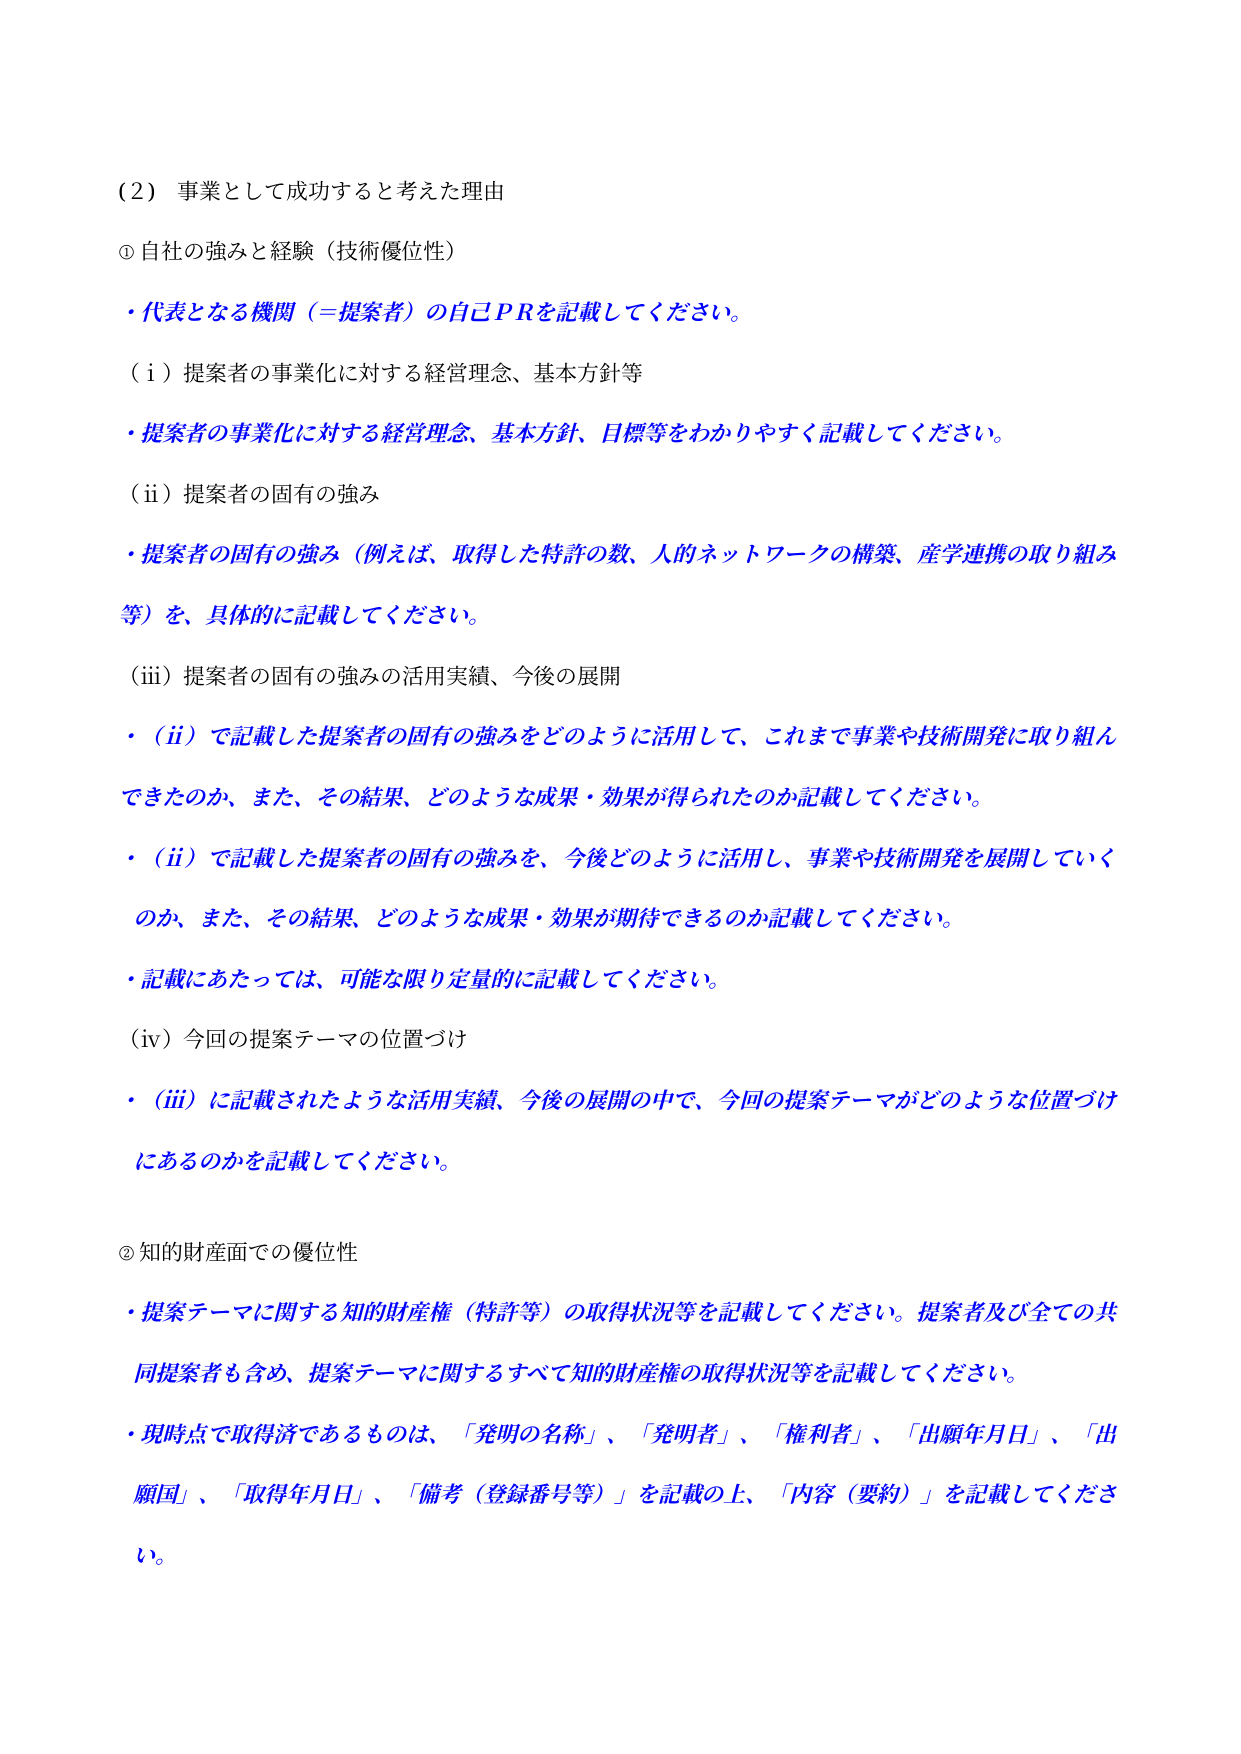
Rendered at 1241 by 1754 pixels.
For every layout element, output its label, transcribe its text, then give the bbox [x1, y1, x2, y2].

text （ⅰ）提案者の事業化に対する経営理念、基本方針等 [118, 341, 1122, 402]
text （ⅱ）提案者の固有の強み [118, 462, 1122, 523]
text ・提案者の固有の強み（例えば、取得した特許の数、人的ネットワークの構築、産学連携の取り組み等）を、具体的に記載してください。 [118, 523, 1122, 644]
text ・（ⅲ）に記載されたような活用実績、今後の展開の中で、今回の提案テーマがどのような位置づけにあるのかを記載してください。 [118, 1069, 1122, 1190]
text （ⅲ）提案者の固有の強みの活用実績、今後の展開 [118, 644, 1122, 705]
text ・記載にあたっては、可能な限り定量的に記載してください。 [118, 947, 1122, 1008]
text ・現時点で取得済であるものは、「発明の名称」、「発明者」、「権利者」、「出願年月日」、「出願国」、「取得年月日」、「備考（登録番号等）」を記載の上、「内容（要約）」を記載してください。 [118, 1402, 1122, 1584]
text ・提案テーマに関する知的財産権（特許等）の取得状況等を記載してください。提案者及び全ての共同提案者も含め、提案テーマに関するすべて知的財産権の取得状況等を記載してください。 [118, 1281, 1122, 1402]
text （ⅳ）今回の提案テーマの位置づけ [118, 1008, 1122, 1069]
text (２) 事業として成功すると考えた理由 [118, 159, 1122, 220]
text ・提案者の事業化に対する経営理念、基本方針、目標等をわかりやすく記載してください。 [118, 402, 1122, 462]
text ・（ⅱ）で記載した提案者の固有の強みをどのように活用して、これまで事業や技術開発に取り組んできたのか、また、その結果、どのような成果・効果が得られたのか記載してください。 [118, 705, 1122, 826]
text ・（ⅱ）で記載した提案者の固有の強みを、今後どのように活用し、事業や技術開発を展開していくのか、また、その結果、どのような成果・効果が期待できるのか記載してください。 [118, 826, 1122, 947]
text ②知的財産面での優位性 [118, 1220, 1122, 1281]
text ①自社の強みと経験（技術優位性） [118, 220, 1122, 281]
text ・代表となる機関（＝提案者）の自己ＰＲを記載してください。 [118, 281, 1122, 341]
